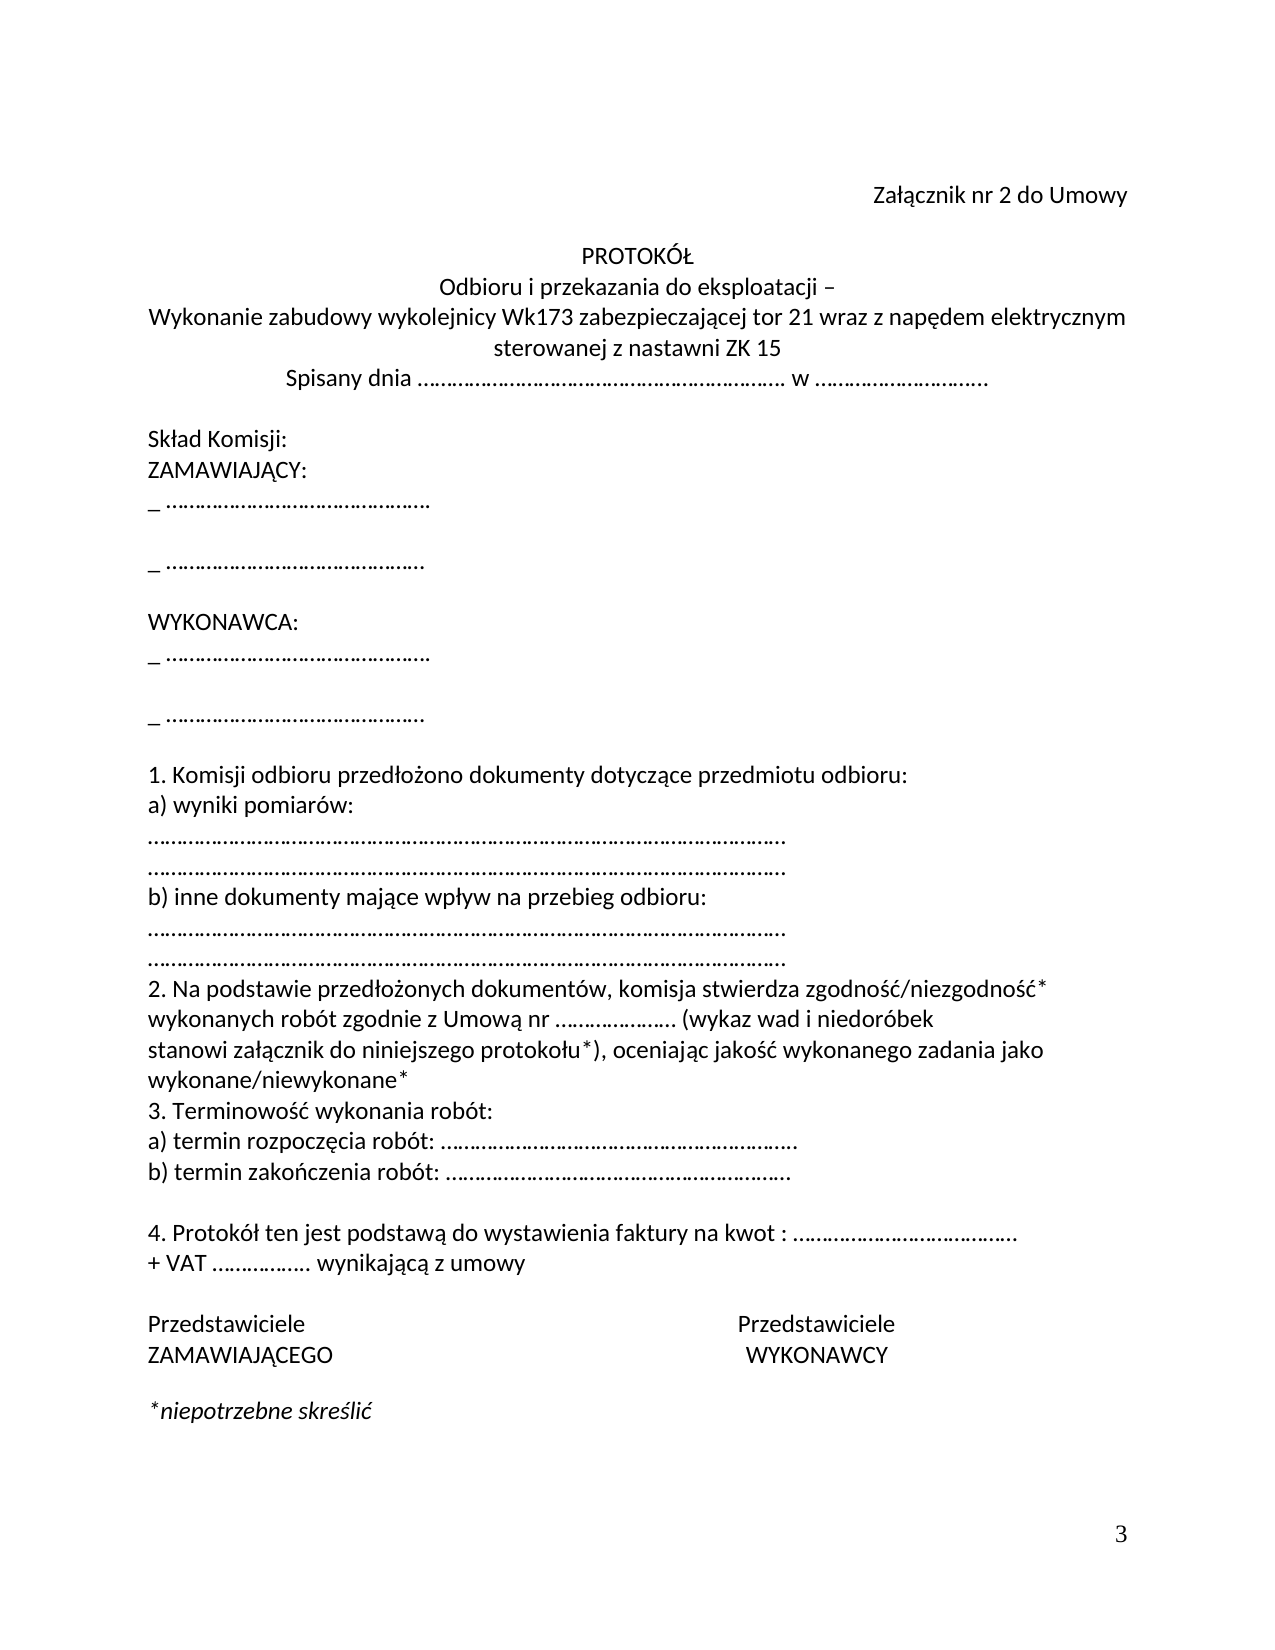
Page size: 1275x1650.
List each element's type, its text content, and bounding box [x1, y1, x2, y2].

text Odbioru i przekazania do eksploatacji – [148, 271, 1127, 301]
text a) termin rozpoczęcia robót: …………………………………………………….. [148, 1125, 1127, 1156]
text PROTOKÓŁ [148, 240, 1127, 271]
text b) termin zakończenia robót: …………………………………………………… [148, 1156, 1127, 1186]
text ZAMAWIAJĄCEGO WYKONAWCY [148, 1339, 1127, 1369]
text stanowi załącznik do niniejszego protokołu*), oceniając jakość wykonanego zadania jako [148, 1034, 1127, 1064]
text Skład Komisji: [148, 423, 1127, 454]
text 3. Terminowość wykonania robót: [148, 1095, 1127, 1125]
text wykonanych robót zgodnie z Umową nr ………………… (wykaz wad i niedoróbek [148, 1003, 1127, 1034]
text b) inne dokumenty mające wpływ na przebieg odbioru: [148, 881, 1127, 912]
text _ ……………………………………… [148, 698, 1127, 728]
text 2. Na podstawie przedłożonych dokumentów, komisja stwierdza zgodność/niezgodność* [148, 973, 1127, 1003]
text _ ………………………………………. [148, 637, 1127, 667]
text wykonane/niewykonane* [148, 1064, 1127, 1095]
text 4. Protokół ten jest podstawą do wystawienia faktury na kwot : ………………………………… [148, 1217, 1127, 1247]
text + VAT …………….. wynikającą z umowy [148, 1247, 1127, 1278]
text *niepotrzebne skreślić [148, 1395, 1127, 1425]
text ZAMAWIAJĄCY: [148, 454, 1127, 484]
text ………………………………………………………………………………………………… [148, 851, 1127, 881]
text WYKONAWCA: [148, 606, 1127, 637]
text _ ………………………………………. [148, 484, 1127, 515]
text _ ……………………………………… [148, 545, 1127, 576]
text ………………………………………………………………………………………………… [148, 942, 1127, 973]
text Spisany dnia ………………………………………………………. w ………………………... [148, 362, 1127, 393]
text a) wyniki pomiarów: [148, 789, 1127, 820]
text Wykonanie zabudowy wykolejnicy Wk173 zabezpieczającej tor 21 wraz z napędem elektrycznym sterowanej z nastawni ZK 15 [148, 301, 1127, 362]
text Przedstawiciele Przedstawiciele [148, 1308, 1127, 1339]
text ………………………………………………………………………………………………… [148, 820, 1127, 851]
text Załącznik nr 2 do Umowy [148, 179, 1127, 210]
text 1. Komisji odbioru przedłożono dokumenty dotyczące przedmiotu odbioru: [148, 759, 1127, 789]
text ………………………………………………………………………………………………… [148, 912, 1127, 942]
